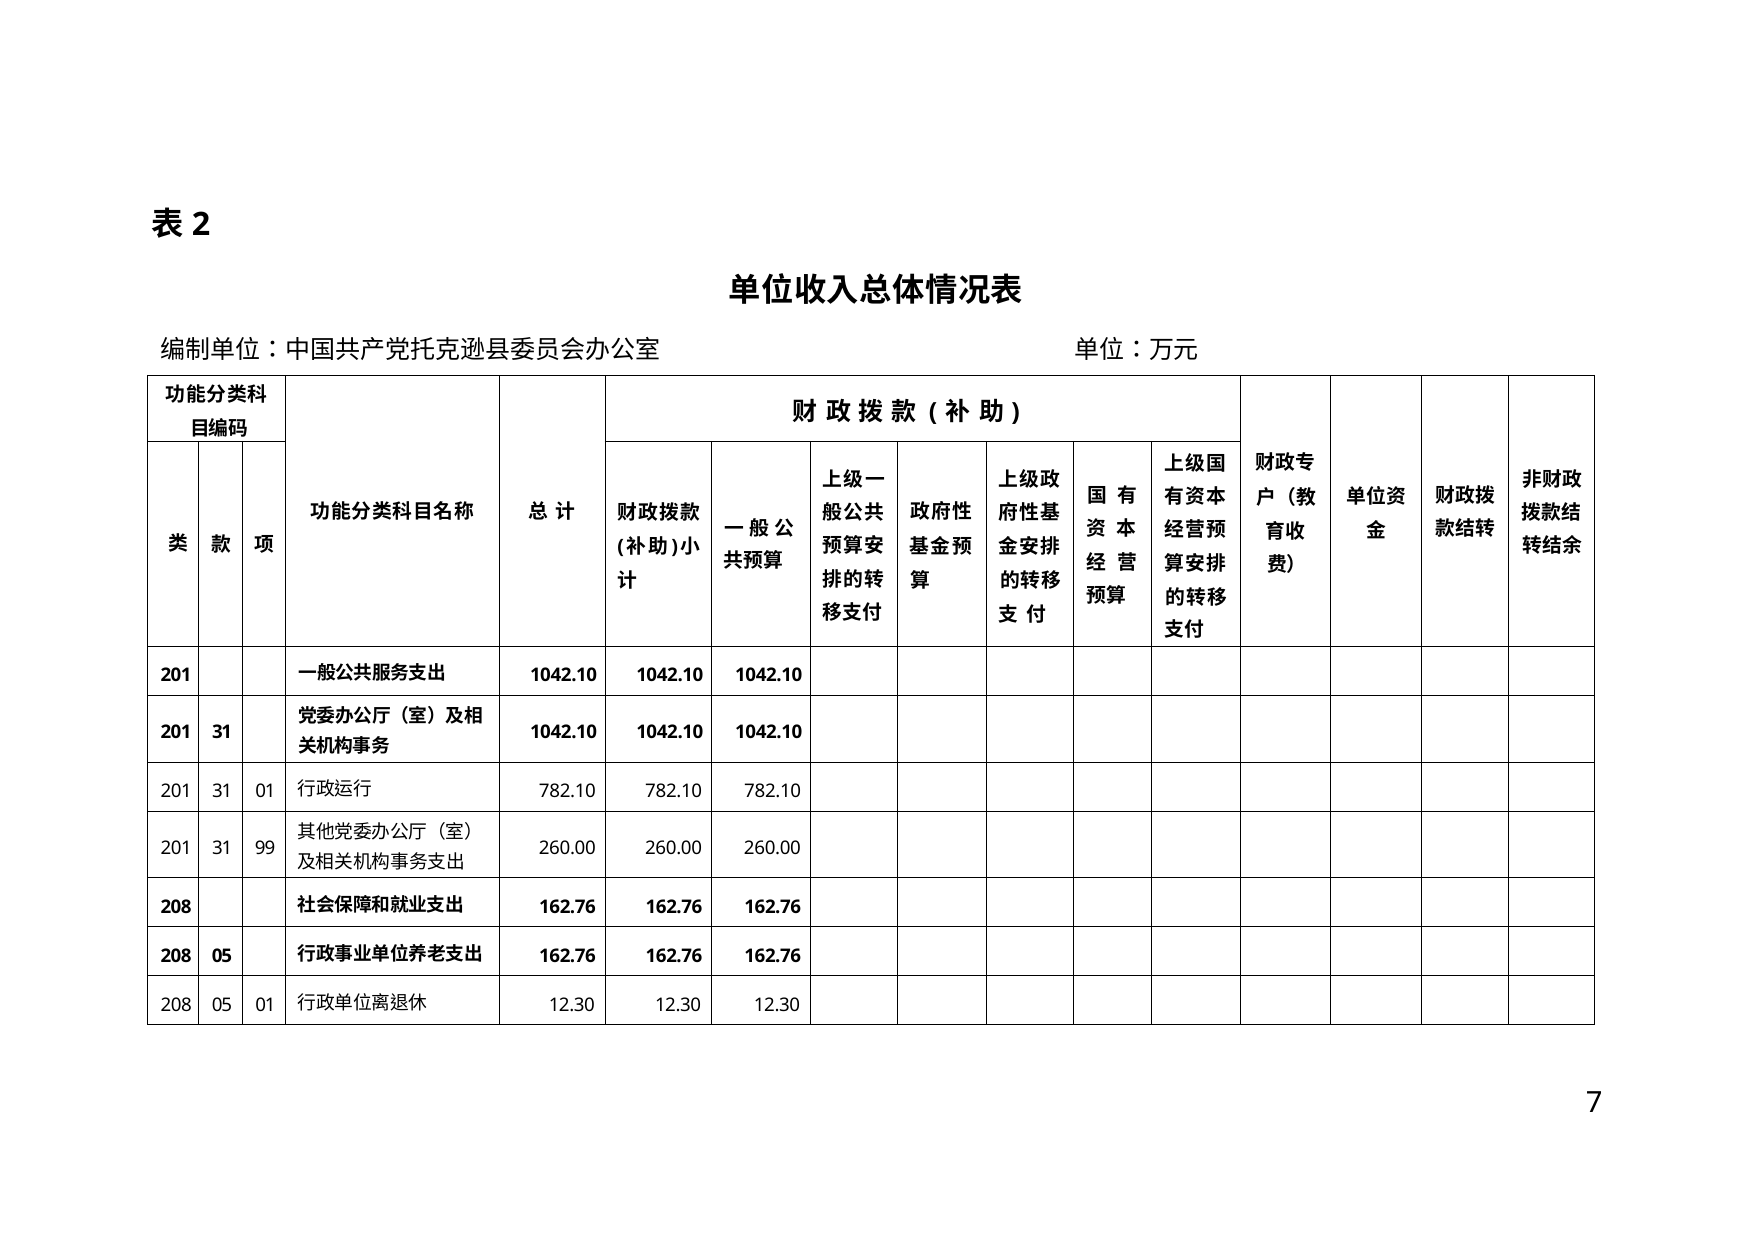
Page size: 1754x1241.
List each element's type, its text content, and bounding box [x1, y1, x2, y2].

table_cell 一 般 公 共预算 [712, 442, 810, 646]
table_cell 项 [243, 442, 285, 646]
table_cell 201 [148, 696, 198, 762]
table_cell 其他党委办公厅（室） 及相关机构事务支出 [286, 812, 499, 877]
table_cell [1422, 647, 1508, 695]
table_cell [1331, 812, 1421, 877]
table_cell 260.00 [500, 812, 605, 877]
table_cell [1074, 696, 1151, 762]
table_cell [1241, 976, 1330, 1024]
table_cell [987, 696, 1073, 762]
table_cell 162.76 [606, 878, 711, 926]
table_header 财政专 户（教 育收 费） [1241, 376, 1330, 646]
table_cell 1042.10 [500, 647, 605, 695]
table_cell [811, 976, 897, 1024]
table_cell 1042.10 [712, 696, 810, 762]
text 单位收入总体情况表 [728, 270, 1604, 310]
table_cell [1152, 812, 1240, 877]
table_cell 162.76 [606, 927, 711, 975]
table_cell 05 [199, 976, 242, 1024]
table_cell 12.30 [606, 976, 711, 1024]
table_cell [1241, 696, 1330, 762]
table_cell 782.10 [712, 763, 810, 811]
table_cell [1241, 812, 1330, 877]
table_cell [811, 763, 897, 811]
table_cell [1509, 878, 1594, 926]
table_cell 1042.10 [500, 696, 605, 762]
table_cell [987, 812, 1073, 877]
table_header 财 政 拨 款 ( 补 助 ) [606, 376, 1240, 441]
table_cell [1422, 812, 1508, 877]
table_cell [898, 696, 986, 762]
table_cell 1042.10 [712, 647, 810, 695]
table_header 财政拨 款结转 [1422, 376, 1508, 646]
table_cell 782.10 [500, 763, 605, 811]
table_cell [987, 647, 1073, 695]
table_cell [1152, 696, 1240, 762]
table_cell 31 [199, 763, 242, 811]
table_cell [987, 763, 1073, 811]
table_cell [1152, 763, 1240, 811]
table_cell 208 [148, 878, 198, 926]
table_cell 201 [148, 647, 198, 695]
table_cell 162.76 [712, 927, 810, 975]
table_cell [1331, 696, 1421, 762]
table_header 总 计 [500, 376, 605, 646]
table_cell [1152, 976, 1240, 1024]
table_cell 行政单位离退休 [286, 976, 499, 1024]
table_cell 01 [243, 976, 285, 1024]
table_cell [1241, 647, 1330, 695]
table_cell 12.30 [712, 976, 810, 1024]
table_cell 162.76 [712, 878, 810, 926]
table_cell [898, 976, 986, 1024]
table_cell [1074, 647, 1151, 695]
table_cell [1074, 976, 1151, 1024]
table_header 功能分类科 目编码 [148, 376, 285, 441]
table_cell [1509, 763, 1594, 811]
table_cell [898, 878, 986, 926]
table_cell 行政运行 [286, 763, 499, 811]
table_cell [1074, 927, 1151, 975]
table_cell [1074, 878, 1151, 926]
table_cell [898, 812, 986, 877]
text 编制单位：中国共产党托克逊县委员会办公室 单位：万元 [160, 334, 1604, 365]
table_cell [1422, 878, 1508, 926]
table_cell [811, 696, 897, 762]
table_cell 260.00 [606, 812, 711, 877]
table_cell 01 [243, 763, 285, 811]
table_cell [1331, 647, 1421, 695]
table_cell 政府性 基金预 算 [898, 442, 986, 646]
table_cell [1331, 763, 1421, 811]
table_cell 款 [199, 442, 242, 646]
table_cell [1074, 812, 1151, 877]
table_cell 1042.10 [606, 696, 711, 762]
table_cell [1509, 927, 1594, 975]
table_cell [199, 878, 242, 926]
table_cell 260.00 [712, 812, 810, 877]
table_cell 类 [148, 442, 198, 646]
table_cell 201 [148, 763, 198, 811]
table_cell [811, 812, 897, 877]
table_cell [243, 927, 285, 975]
table_cell [243, 647, 285, 695]
table_cell [1509, 976, 1594, 1024]
table_cell [898, 763, 986, 811]
table_header 功能分类科目名称 [286, 376, 499, 646]
table_cell [1241, 927, 1330, 975]
table_cell 12.30 [500, 976, 605, 1024]
table_cell [1241, 763, 1330, 811]
table_cell [811, 927, 897, 975]
text 表 2 [151, 203, 1604, 244]
table_cell 782.10 [606, 763, 711, 811]
table_cell [1241, 878, 1330, 926]
table_cell 社会保障和就业支出 [286, 878, 499, 926]
table_cell [1509, 812, 1594, 877]
table_cell [1074, 763, 1151, 811]
table_cell [243, 878, 285, 926]
table_cell [1422, 763, 1508, 811]
table_cell 党委办公厅（室）及相 关机构事务 [286, 696, 499, 762]
table_cell 208 [148, 927, 198, 975]
table_cell 05 [199, 927, 242, 975]
table_cell [243, 696, 285, 762]
table_cell [898, 647, 986, 695]
table_cell 162.76 [500, 927, 605, 975]
table_cell [1422, 976, 1508, 1024]
table_cell [1152, 927, 1240, 975]
table_cell 1042.10 [606, 647, 711, 695]
table_cell 上级国 有资本 经营预 算安排 的转移 支付 [1152, 442, 1240, 646]
table_cell 99 [243, 812, 285, 877]
table_cell 国 有 资 本 经 营 预算 [1074, 442, 1151, 646]
table_cell [199, 647, 242, 695]
table_cell [1509, 696, 1594, 762]
table_cell [811, 878, 897, 926]
table_cell 31 [199, 696, 242, 762]
table_cell 208 [148, 976, 198, 1024]
table_cell 上级一 般公共 预算安 排的转 移支付 [811, 442, 897, 646]
table_cell [1422, 696, 1508, 762]
table_cell [987, 878, 1073, 926]
table_cell 上级政 府性基 金安排 的转移 支 付 [987, 442, 1073, 646]
table_header 非财政 拨款结 转结余 [1509, 376, 1594, 646]
table_cell 财政拨款 (补助)小 计 [606, 442, 711, 646]
table_cell [898, 927, 986, 975]
table_cell 31 [199, 812, 242, 877]
table_cell [1331, 878, 1421, 926]
table_cell [1331, 927, 1421, 975]
table_cell [987, 976, 1073, 1024]
table_cell 行政事业单位养老支出 [286, 927, 499, 975]
table_cell [811, 647, 897, 695]
table_cell [1152, 647, 1240, 695]
table_cell [1509, 647, 1594, 695]
table_cell 162.76 [500, 878, 605, 926]
table_cell 一般公共服务支出 [286, 647, 499, 695]
table_cell [1152, 878, 1240, 926]
table_header 单位资 金 [1331, 376, 1421, 646]
table_cell [987, 927, 1073, 975]
table_cell [1331, 976, 1421, 1024]
table_cell [1422, 927, 1508, 975]
table_cell 201 [148, 812, 198, 877]
